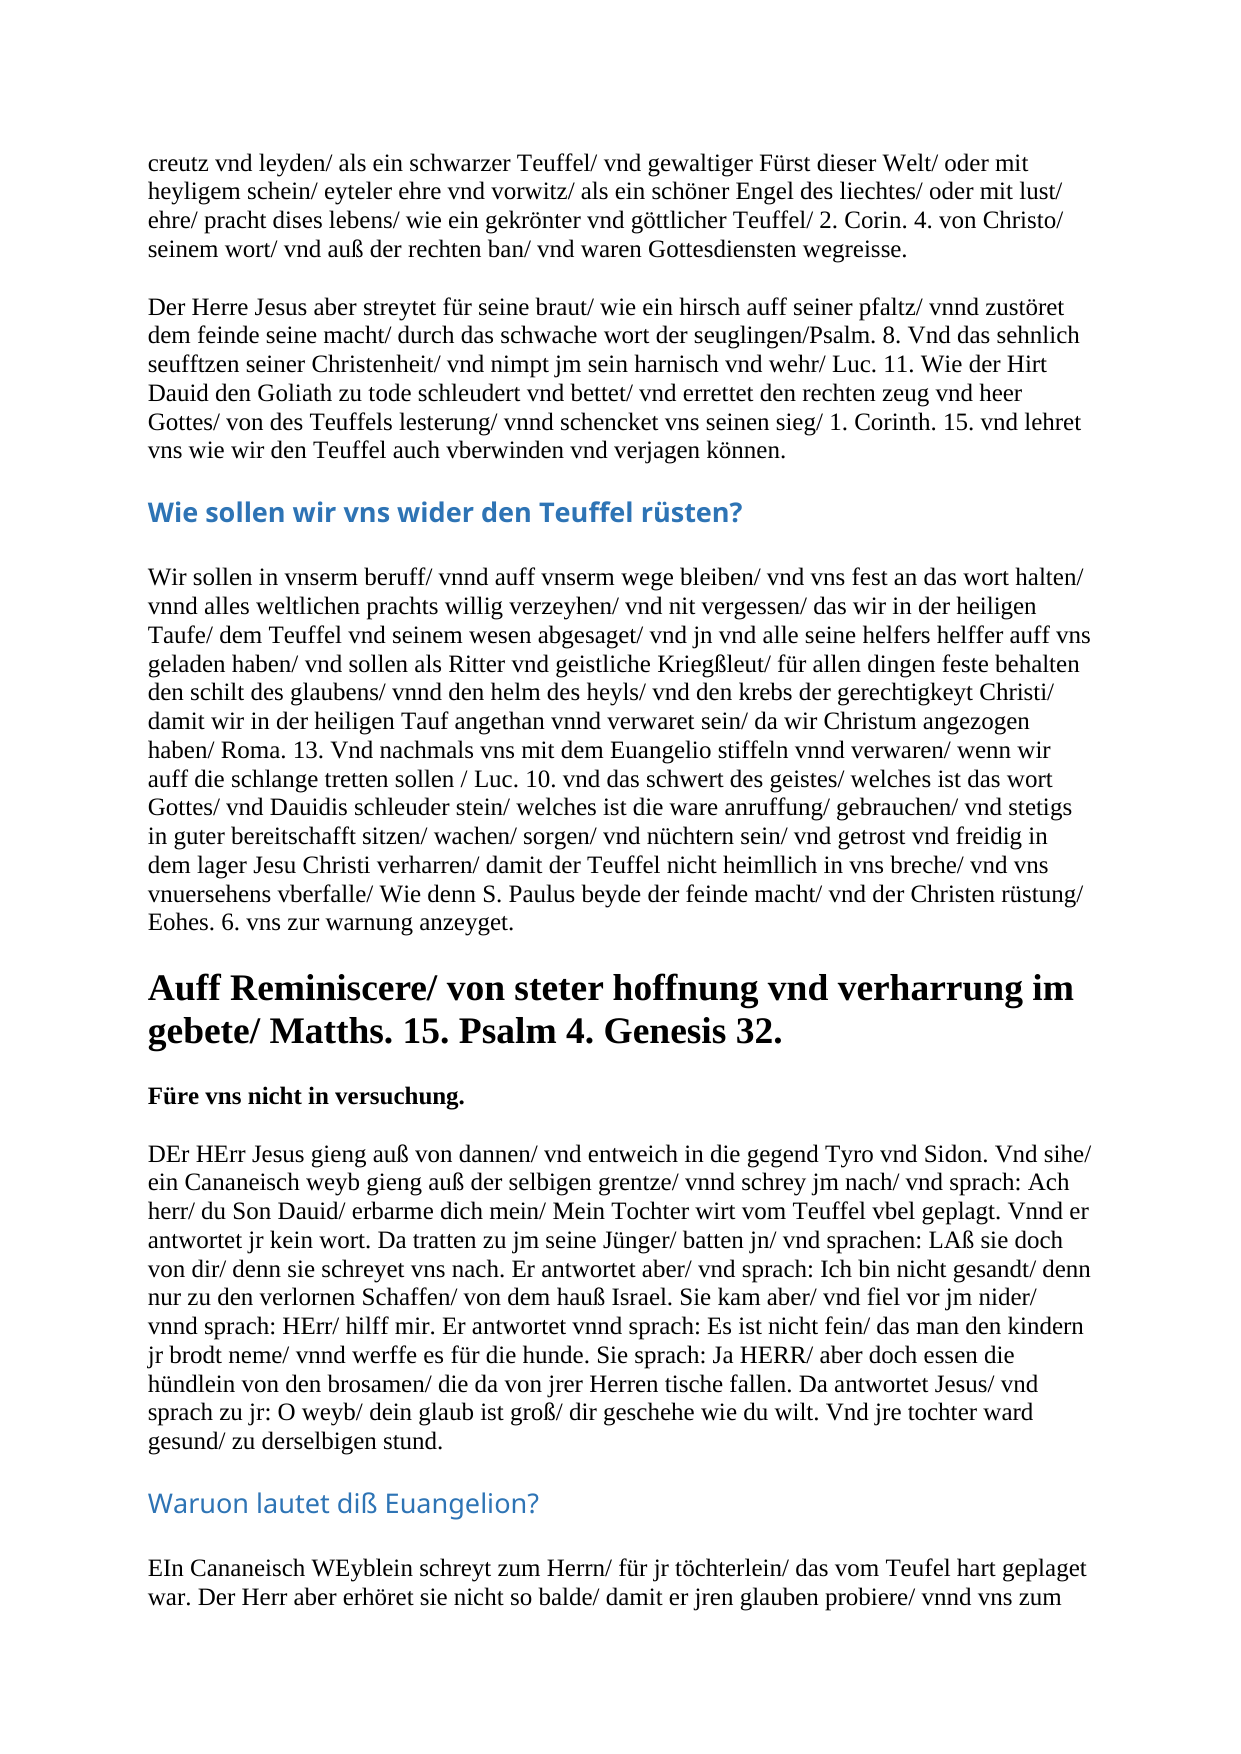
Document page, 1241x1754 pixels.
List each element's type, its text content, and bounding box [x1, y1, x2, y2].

text DEr HErr Jesus gieng auß von dannen/ vnd entweich in die gegend Tyro vnd Sidon. Vnd sihe/ ein Cananeisch weyb gieng auß der selbigen grentze/ vnnd schrey jm nach/ vnd sprach: Ach herr/ du Son Dauid/ erbarme dich mein/ Mein Tochter wirt vom Teuffel vbel geplagt. Vnnd er antwortet jr kein wort. Da tratten zu jm seine Jünger/ batten jn/ vnd sprachen: LAß sie doch von dir/ denn sie schreyet vns nach. Er antwortet aber/ vnd sprach: Ich bin nicht gesandt/ denn nur zu den verlornen Schaffen/ von dem hauß Israel. Sie kam aber/ vnd fiel vor jm nider/ vnnd sprach: HErr/ hilff mir. Er antwortet vnnd sprach: Es ist nicht fein/ das man den kindern jr brodt neme/ vnnd werffe es für die hunde. Sie sprach: Ja HERR/ aber doch essen die hündlein von den brosamen/ die da von jrer Herren tische fallen. Da antwortet Jesus/ vnd sprach zu jr: O weyb/ dein glaub ist groß/ dir geschehe wie du wilt. Vnd jre tochter ward gesund/ zu derselbigen stund. [148, 1139, 1093, 1455]
text Füre vns nicht in versuchung. [148, 1081, 1093, 1109]
text Der Herre Jesus aber streytet für seine braut/ wie ein hirsch auff seiner pfaltz/ vnnd zustöret dem feinde seine macht/ durch das schwache wort der seuglingen/Psalm. 8. Vnd das sehnlich seufftzen seiner Christenheit/ vnd nimpt jm sein harnisch vnd wehr/ Luc. 11. Wie der Hirt Dauid den Goliath zu tode schleudert vnd bettet/ vnd errettet den rechten zeug vnd heer Gottes/ von des Teuffels lesterung/ vnnd schencket vns seinen sieg/ 1. Corinth. 15. vnd lehret vns wie wir den Teuffel auch vberwinden vnd verjagen können. [148, 292, 1093, 464]
subtitle Wie sollen wir vns wider den Teuffel rüsten? [148, 493, 1093, 530]
subtitle Waruon lautet diß Euangelion? [148, 1484, 1093, 1521]
subtitle Auff Reminiscere/ von steter hoffnung vnd verharrung im gebete/ Matths. 15. Psalm 4. Genesis 32. [148, 965, 1093, 1052]
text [148, 148, 1093, 263]
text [148, 1553, 1093, 1611]
text Wir sollen in vnserm beruff/ vnnd auff vnserm wege bleiben/ vnd vns fest an das wort halten/ vnnd alles weltlichen prachts willig verzeyhen/ vnd nit vergessen/ das wir in der heiligen Taufe/ dem Teuffel vnd seinem wesen abgesaget/ vnd jn vnd alle seine helfers helffer auff vns geladen haben/ vnd sollen als Ritter vnd geistliche Kriegßleut/ für allen dingen feste behalten den schilt des glaubens/ vnnd den helm des heyls/ vnd den krebs der gerechtigkeyt Christi/ damit wir in der heiligen Tauf angethan vnnd verwaret sein/ da wir Christum angezogen haben/ Roma. 13. Vnd nachmals vns mit dem Euangelio stiffeln vnnd verwaren/ wenn wir auff die schlange tretten sollen / Luc. 10. vnd das schwert des geistes/ welches ist das wort Gottes/ vnd Dauidis schleuder stein/ welches ist die ware anruffung/ gebrauchen/ vnd stetigs in guter bereitschafft sitzen/ wachen/ sorgen/ vnd nüchtern sein/ vnd getrost vnd freidig in dem lager Jesu Christi verharren/ damit der Teuffel nicht heimllich in vns breche/ vnd vns vnuersehens vberfalle/ Wie denn S. Paulus beyde der feinde macht/ vnd der Christen rüstung/ Eohes. 6. vns zur warnung anzeyget. [148, 562, 1093, 936]
